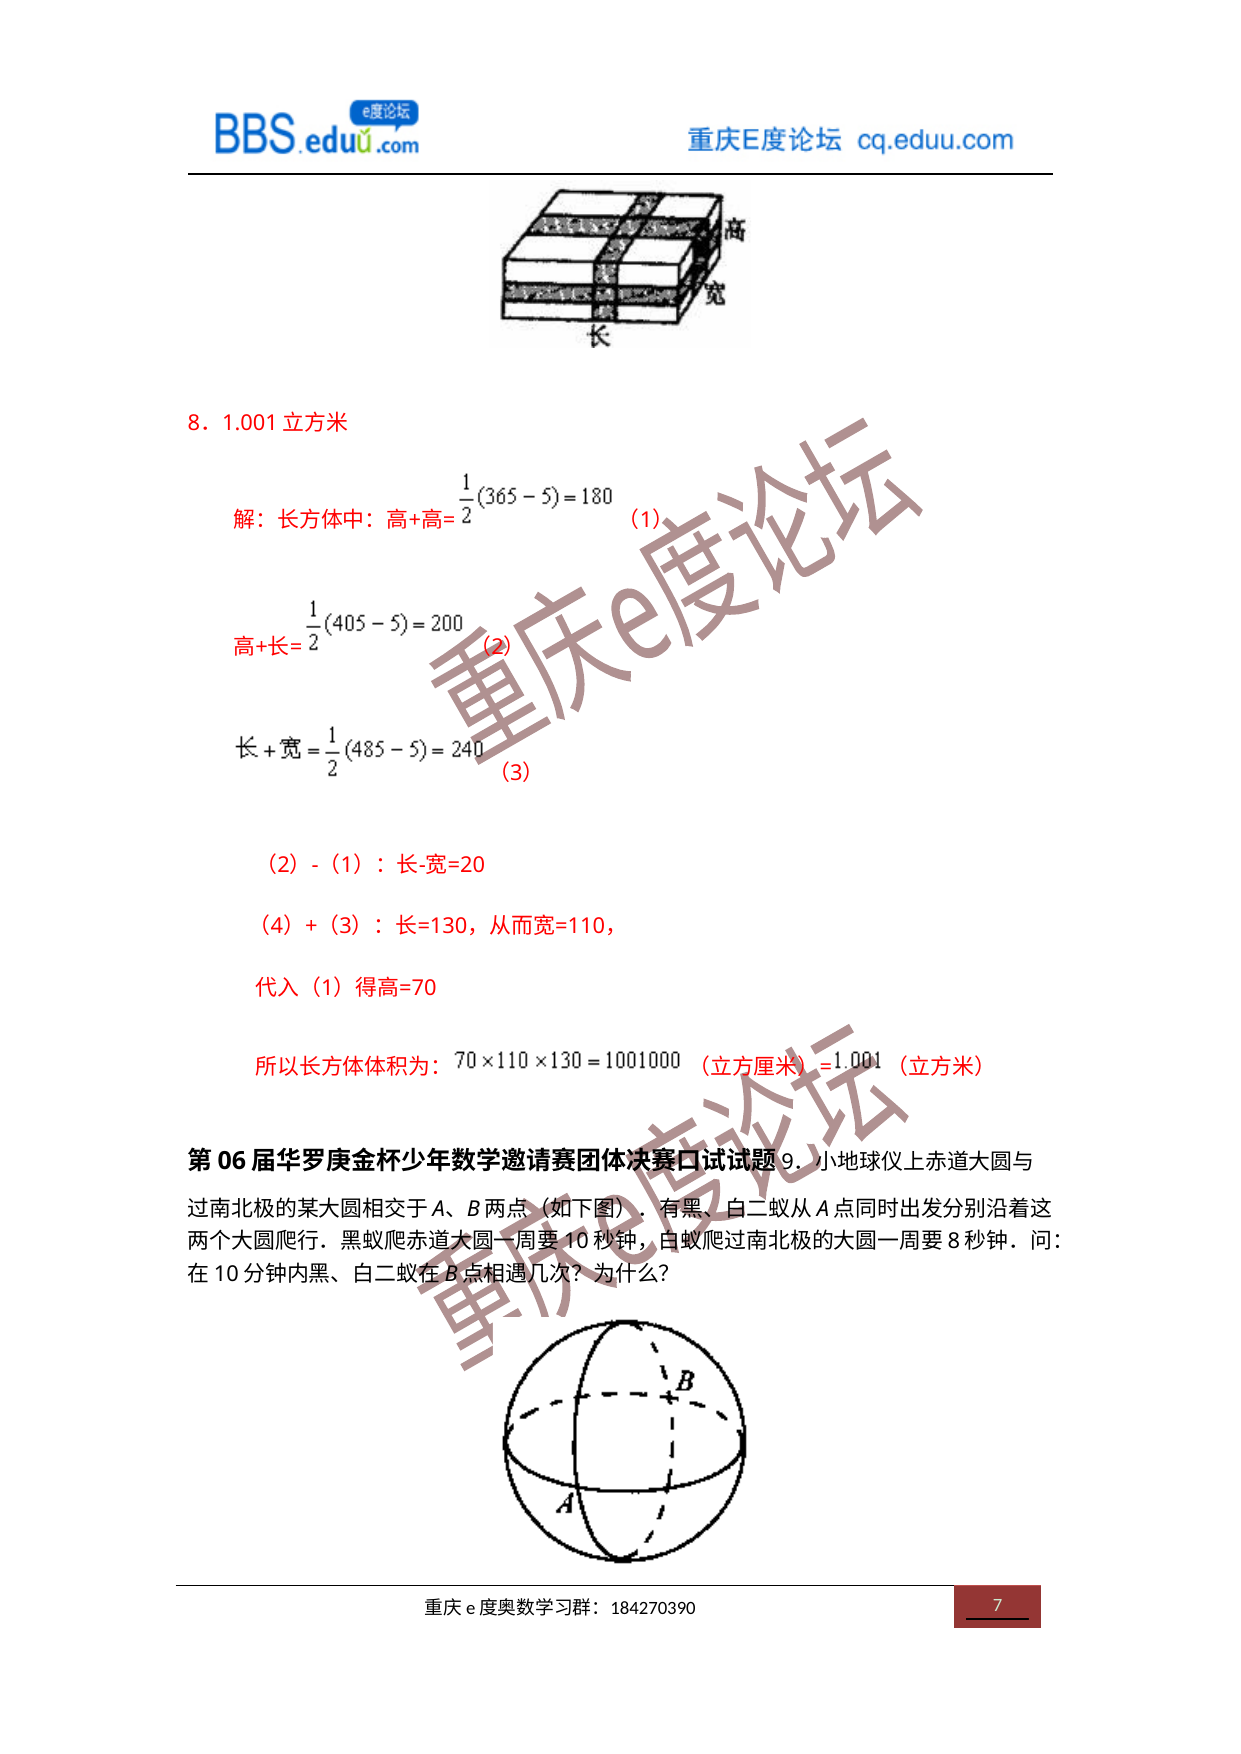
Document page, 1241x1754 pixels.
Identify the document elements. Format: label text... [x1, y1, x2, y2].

text 所以长方体体积为：（立方厘米）=（立方米） [187, 1032, 1053, 1097]
text 解：长方体中：高+高=（1） [187, 467, 1053, 564]
text （3） [187, 720, 1053, 817]
text 第06届华罗庚金杯少年数学邀请赛团体决赛口试试题9．小地球仪上赤道大圆与过南北极的某大圆相交于A、B两点（如下图）．有黑、白二蚁从A点同时出发分别沿着这两个大圆爬行．黑蚁爬赤道大圆一周要10秒钟，白蚁爬过南北极的大圆一周要8秒钟．问：在10分钟内黑、白二蚁在B点相遇几次？为什么？ [187, 1126, 1053, 1288]
picture [452, 1047, 688, 1075]
picture [187, 88, 1053, 171]
text 8．1.001立方米 [187, 405, 1053, 437]
picture [831, 1047, 887, 1075]
picture [488, 180, 752, 348]
text （4）+（3）：长=130，从而宽=110， [187, 908, 1053, 941]
picture [455, 466, 618, 528]
text （2）-（1）：长-宽=20 [187, 847, 1053, 879]
text 高+长=（2） [187, 593, 1053, 691]
text 代入（1）得高=70 [187, 970, 1053, 1002]
picture [302, 593, 470, 655]
picture [492, 1317, 748, 1565]
picture [233, 720, 488, 781]
